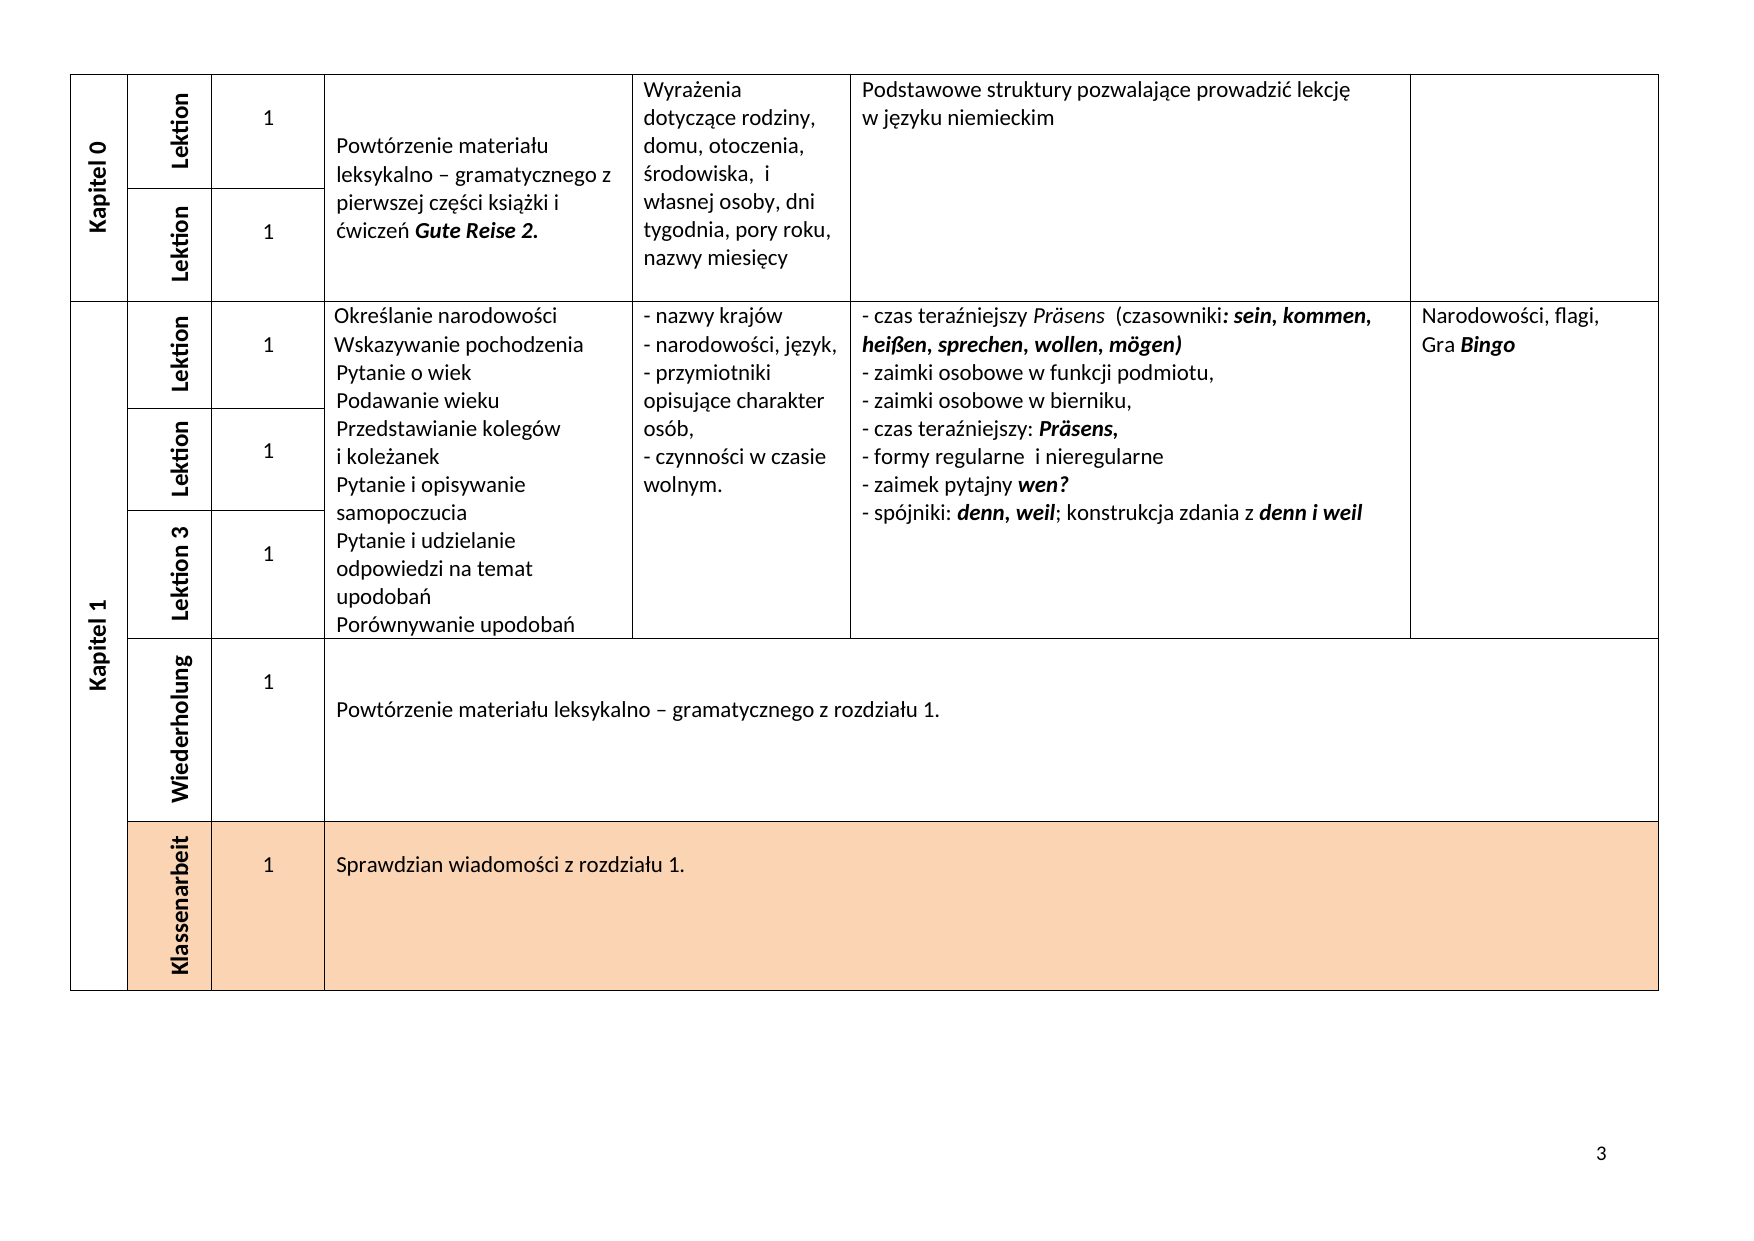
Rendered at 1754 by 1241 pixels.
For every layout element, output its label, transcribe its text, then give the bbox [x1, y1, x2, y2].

table_cell 1 [212, 75, 324, 188]
table_cell Kapitel 0 [71, 75, 127, 301]
table_cell [1411, 75, 1658, 301]
table_cell Sprawdzian wiadomości z rozdziału 1. [325, 822, 1658, 990]
table_cell 1 [212, 302, 324, 407]
table_cell 1 [212, 511, 324, 638]
table_cell Określanie narodowości Wskazywanie pochodzenia Pytanie o wiek Podawanie wieku Przedstawianie kolegów i koleżanek Pytanie i opisywanie samopoczucia Pytanie i udzielanie odpowiedzi na temat upodobań Porównywanie upodobań [325, 302, 632, 638]
table_cell Klassenarbeit [128, 822, 211, 990]
table_cell Lektion 2 [128, 409, 211, 510]
table_cell Wiederholung [128, 639, 211, 821]
table_cell Lektion 1 [128, 75, 211, 188]
table_cell - nazwy krajów - narodowości, język, - przymiotniki opisujące charakter osób, - czynności w czasie wolnym. [633, 302, 850, 638]
table_cell Powtórzenie materiału leksykalno – gramatycznego z pierwszej części książki i ćwiczeń Gute Reise 2. [325, 75, 632, 301]
table_cell Kapitel 1 [71, 302, 127, 990]
table_cell 1 [212, 639, 324, 821]
table_cell 1 [212, 822, 324, 990]
table_cell Narodowości, flagi, Gra Bingo [1411, 302, 1658, 638]
table_cell - czas teraźniejszy Präsens (czasowniki: sein, kommen, heißen, sprechen, wollen, mögen) - zaimki osobowe w funkcji podmiotu, - zaimki osobowe w bierniku, - czas teraźniejszy: Präsens, - formy regularne i nieregularne - zaimek pytajny wen? - spójniki: denn, weil; konstrukcja zdania z denn i weil [851, 302, 1410, 638]
table_cell Podstawowe struktury pozwalające prowadzić lekcję w języku niemieckim [851, 75, 1410, 301]
table_cell Wyrażenia dotyczące rodziny, domu, otoczenia, środowiska, i własnej osoby, dni tygodnia, pory roku, nazwy miesięcy [633, 75, 850, 301]
table_cell 1 [212, 409, 324, 510]
table_cell Powtórzenie materiału leksykalno – gramatycznego z rozdziału 1. [325, 639, 1658, 821]
table_cell Lektion 2 [128, 189, 211, 301]
table_cell Lektion 3 [128, 511, 211, 638]
table_cell 1 [212, 189, 324, 301]
table_cell Lektion 1 [128, 302, 211, 407]
